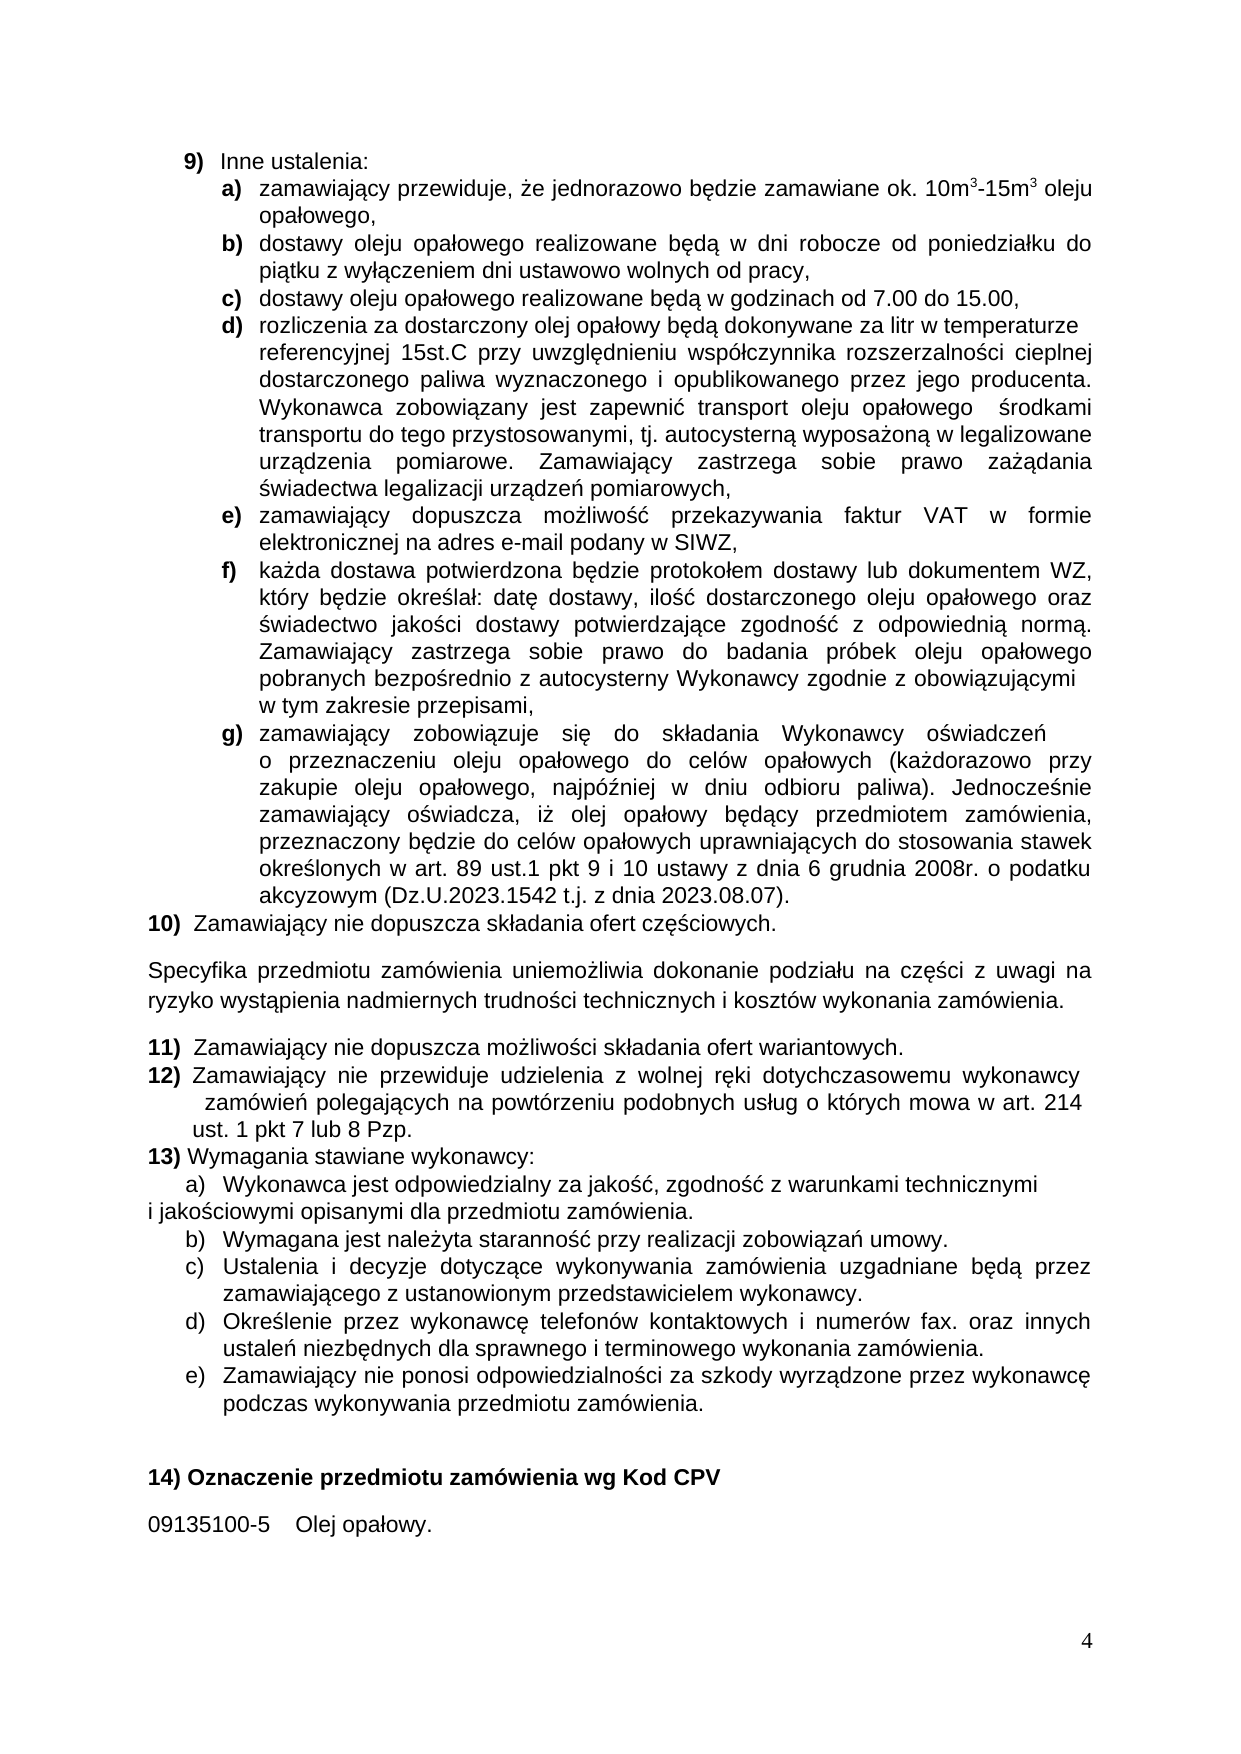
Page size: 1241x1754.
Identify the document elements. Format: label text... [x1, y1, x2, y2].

list rozliczenia za dostarczony olej opałowy będą dokonywane za litr w temperaturze referencyjnej 15st.C przy uwzględnieniu współczynnika rozszerzalności cieplnej dostarczonego paliwa wyznaczonego i opublikowanego przez jego producenta. Wykonawca zobowiązany jest zapewnić transport oleju opałowego środkami transportu do tego przystosowanymi, tj. autocysterną wyposażoną w legalizowane urządzenia pomiarowe. Zamawiający zastrzega sobie prawo zażądania świadectwa legalizacji urządzeń pomiarowych, [221, 312, 1093, 501]
list Określenie przez wykonawcę telefonów kontaktowych i numerów fax. oraz innych ustaleń niezbędnych dla sprawnego i terminowego wykonania zamówienia. [185, 1308, 1092, 1361]
text 13) Wymagania stawiane wykonawcy: [148, 1143, 1092, 1169]
text Specyfika przedmiotu zamówienia uniemożliwia dokonanie podziału na części z uwagi na ryzyko wystąpienia nadmiernych trudności technicznych i kosztów wykonania zamówienia. [148, 957, 1093, 1013]
list zamawiający przewiduje, że jednorazowo będzie zamawiane ok. 10m3-15m3 oleju opałowego, [221, 175, 1093, 229]
list dostawy oleju opałowego realizowane będą w dni robocze od poniedziałku do piątku z wyłączeniem dni ustawowo wolnych od pracy, [221, 230, 1093, 283]
list każda dostawa potwierdzona będzie protokołem dostawy lub dokumentem WZ, który będzie określał: datę dostawy, ilość dostarczonego oleju opałowego oraz świadectwo jakości dostawy potwierdzające zgodność z odpowiednią normą. Zamawiający zastrzega sobie prawo do badania próbek oleju opałowego pobranych bezpośrednio z autocysterny Wykonawcy zgodnie z obowiązującymi w tym zakresie przepisami, [221, 557, 1093, 719]
list zamawiający zobowiązuje się do składania Wykonawcy oświadczeń o przeznaczeniu oleju opałowego do celów opałowych (każdorazowo przy zakupie oleju opałowego, najpóźniej w dniu odbioru paliwa). Jednocześnie zamawiający oświadcza, iż olej opałowy będący przedmiotem zamówienia, przeznaczony będzie do celów opałowych uprawniających do stosowania stawek określonych w art. 89 ust.1 pkt 9 i 10 ustawy z dnia 6 grudnia 2008r. o podatku akcyzowym (Dz.U.2023.1542 t.j. z dnia 2023.08.07). [221, 720, 1093, 909]
list Wymagana jest należyta staranność przy realizacji zobowiązań umowy. [185, 1226, 1092, 1252]
text 09135100-5 Olej opałowy. [148, 1511, 1093, 1537]
list Inne ustalenia: [183, 148, 1093, 174]
list zamawiający dopuszcza możliwość przekazywania faktur VAT w formie elektronicznej na adres e-mail podany w SIWZ, [221, 502, 1093, 556]
text 14) Oznaczenie przedmiotu zamówienia wg Kod CPV [148, 1464, 1093, 1490]
text 12) Zamawiający nie przewiduje udzielenia z wolnej ręki dotychczasowemu wykonawcy zamówień polegających na powtórzeniu podobnych usług o których mowa w art. 214 ust. 1 pkt 7 lub 8 Pzp. [148, 1062, 1092, 1142]
text i jakościowymi opisanymi dla przedmiotu zamówienia. [148, 1198, 1092, 1224]
list Wykonawca jest odpowiedzialny za jakość, zgodność z warunkami technicznymi [185, 1171, 1092, 1197]
list dostawy oleju opałowego realizowane będą w godzinach od 7.00 do 15.00, [221, 284, 1093, 311]
text 10) Zamawiający nie dopuszcza składania ofert częściowych. [148, 910, 1093, 936]
list Zamawiający nie ponosi odpowiedzialności za szkody wyrządzone przez wykonawcę podczas wykonywania przedmiotu zamówienia. [185, 1362, 1092, 1416]
text 11) Zamawiający nie dopuszcza możliwości składania ofert wariantowych. [148, 1034, 1092, 1060]
list Ustalenia i decyzje dotyczące wykonywania zamówienia uzgadniane będą przez zamawiającego z ustanowionym przedstawicielem wykonawcy. [185, 1253, 1092, 1307]
